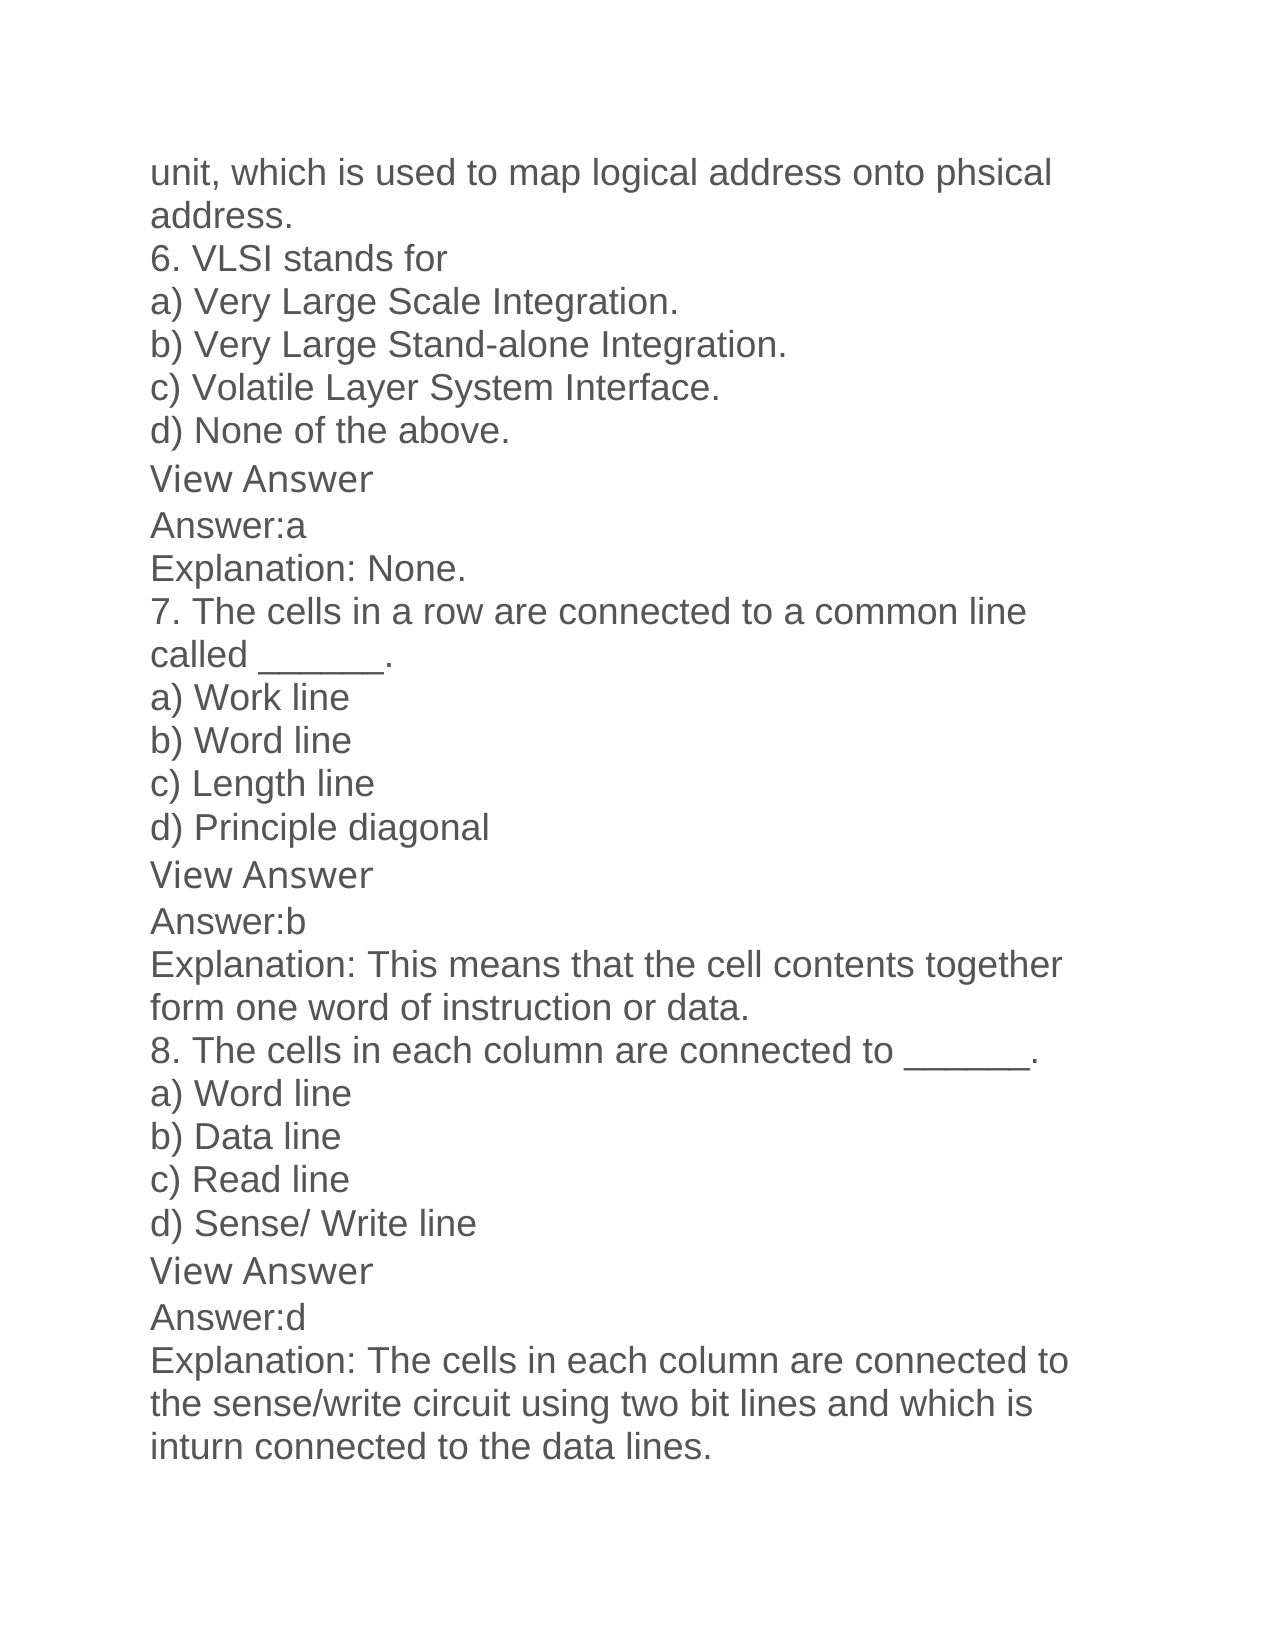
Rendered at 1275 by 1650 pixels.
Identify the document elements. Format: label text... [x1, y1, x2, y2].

text 8. The cells in each column are connected to ______. a) Word line b) Data line c) Read line d) Sense/ Write line View Answer [150, 1028, 1125, 1295]
text Answer:a Explanation: None. [150, 503, 1125, 589]
text Answer:d Explanation: The cells in each column are connected to the sense/write circuit using two bit lines and which is inturn connected to the data lines. [150, 1295, 1125, 1467]
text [150, 150, 1125, 236]
text 7. The cells in a row are connected to a common line called ______. a) Work line b) Word line c) Length line d) Principle diagonal View Answer [150, 589, 1125, 899]
text 6. VLSI stands for a) Very Large Scale Integration. b) Very Large Stand-alone Integration. c) Volatile Layer System Interface. d) None of the above. View Answer [150, 236, 1125, 503]
text Answer:b Explanation: This means that the cell contents together form one word of instruction or data. [150, 899, 1125, 1028]
